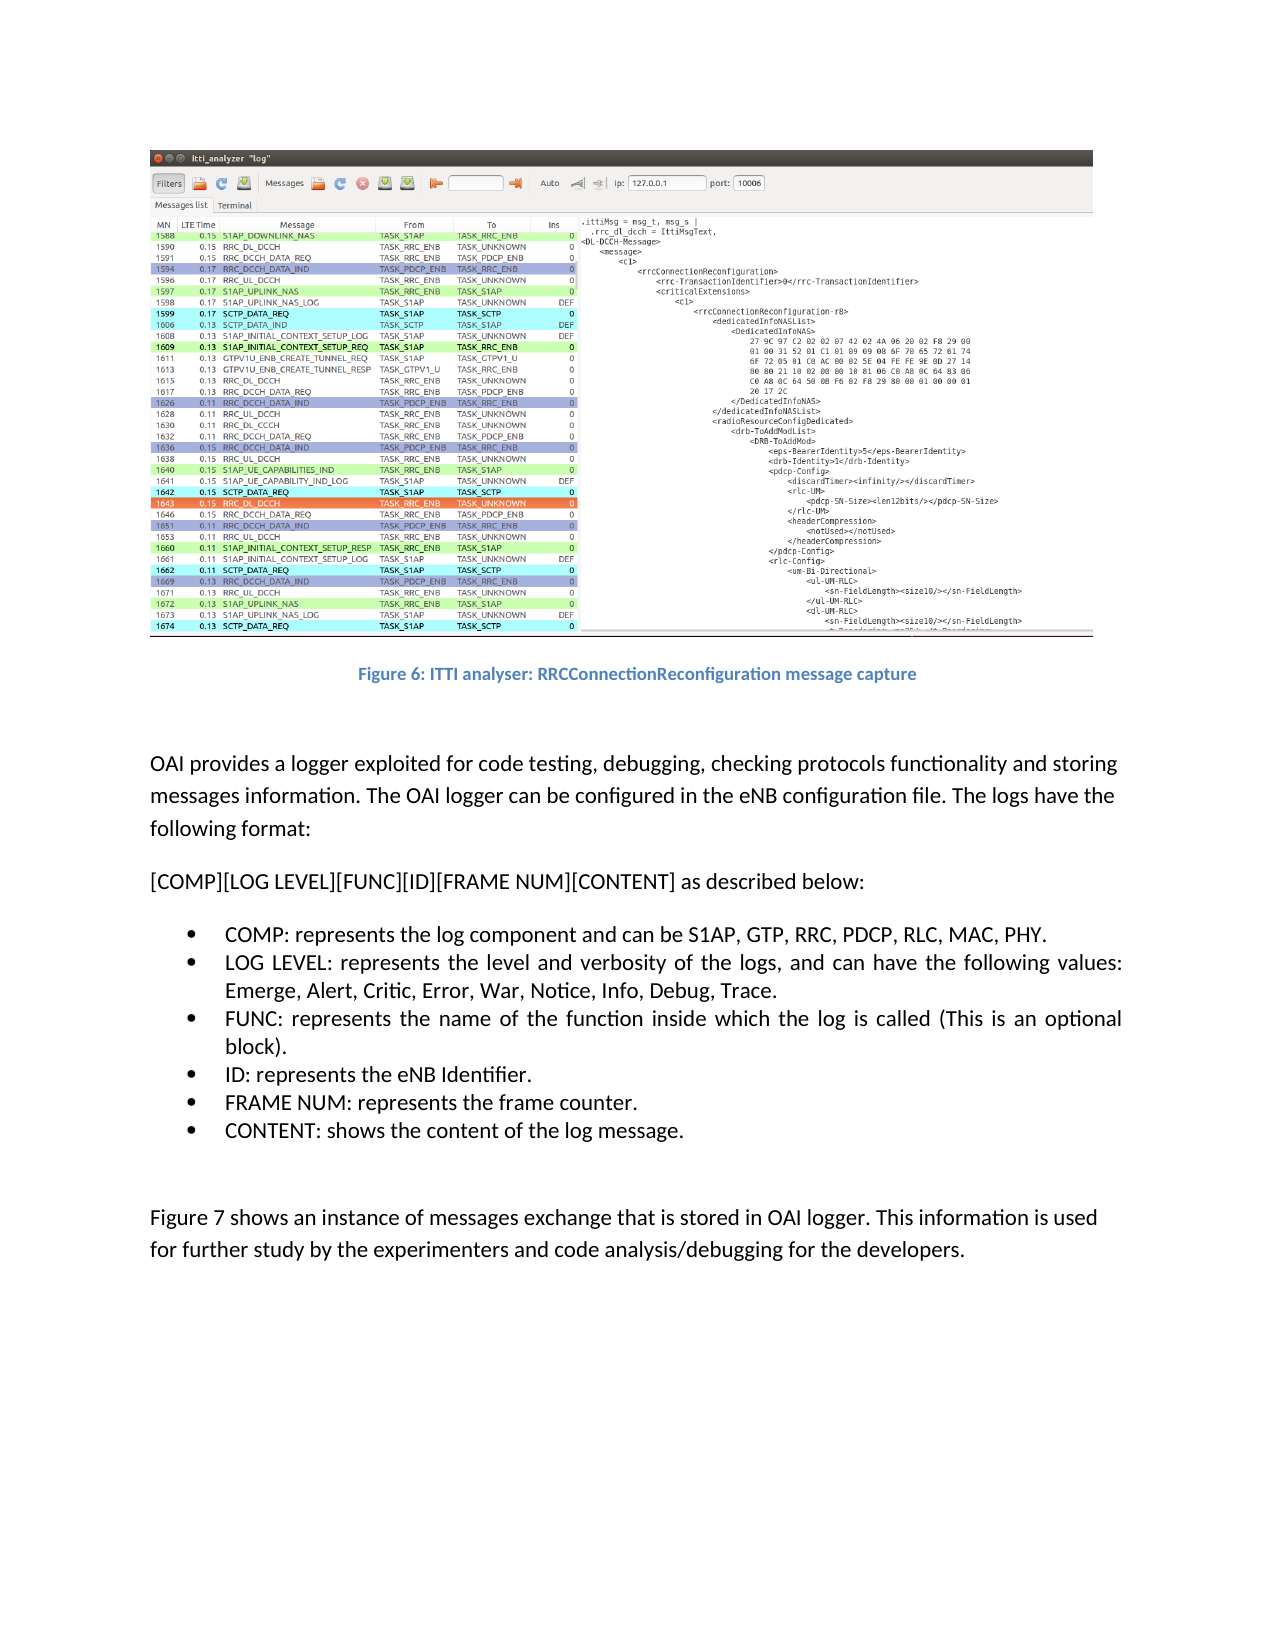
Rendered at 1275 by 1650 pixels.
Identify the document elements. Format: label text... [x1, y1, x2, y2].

list LOG LEVEL: represents the level and verbosity of the logs, and can have the following values: Emerge, Alert, Critic, Error, War, Notice, Info, Debug, Trace. [187, 948, 1125, 1004]
list CONTENT: shows the content of the log message. [187, 1116, 1125, 1144]
text Figure 7 shows an instance of messages exchange that is stored in OAI logger. This information is used for further study by the experimenters and code analysis/debugging for the developers. [150, 1203, 1125, 1263]
list COMP: represents the log component and can be S1AP, GTP, RRC, PDCP, RLC, MAC, PHY. [187, 920, 1125, 948]
text Figure 6: ITTI analyser: RRCConnectionReconfiguration message capture [150, 662, 1125, 685]
picture [150, 150, 1093, 637]
list FRAME NUM: represents the frame counter. [187, 1088, 1125, 1116]
list FUNC: represents the name of the function inside which the log is called (This is an optional block). [187, 1004, 1125, 1060]
list ID: represents the eNB Identifier. [187, 1060, 1125, 1088]
text OAI provides a logger exploited for code testing, debugging, checking protocols functionality and storing messages information. The OAI logger can be configured in the eNB configuration file. The logs have the following format: [150, 749, 1125, 842]
text [COMP][LOG LEVEL][FUNC][ID][FRAME NUM][CONTENT] as described below: [150, 867, 1125, 895]
